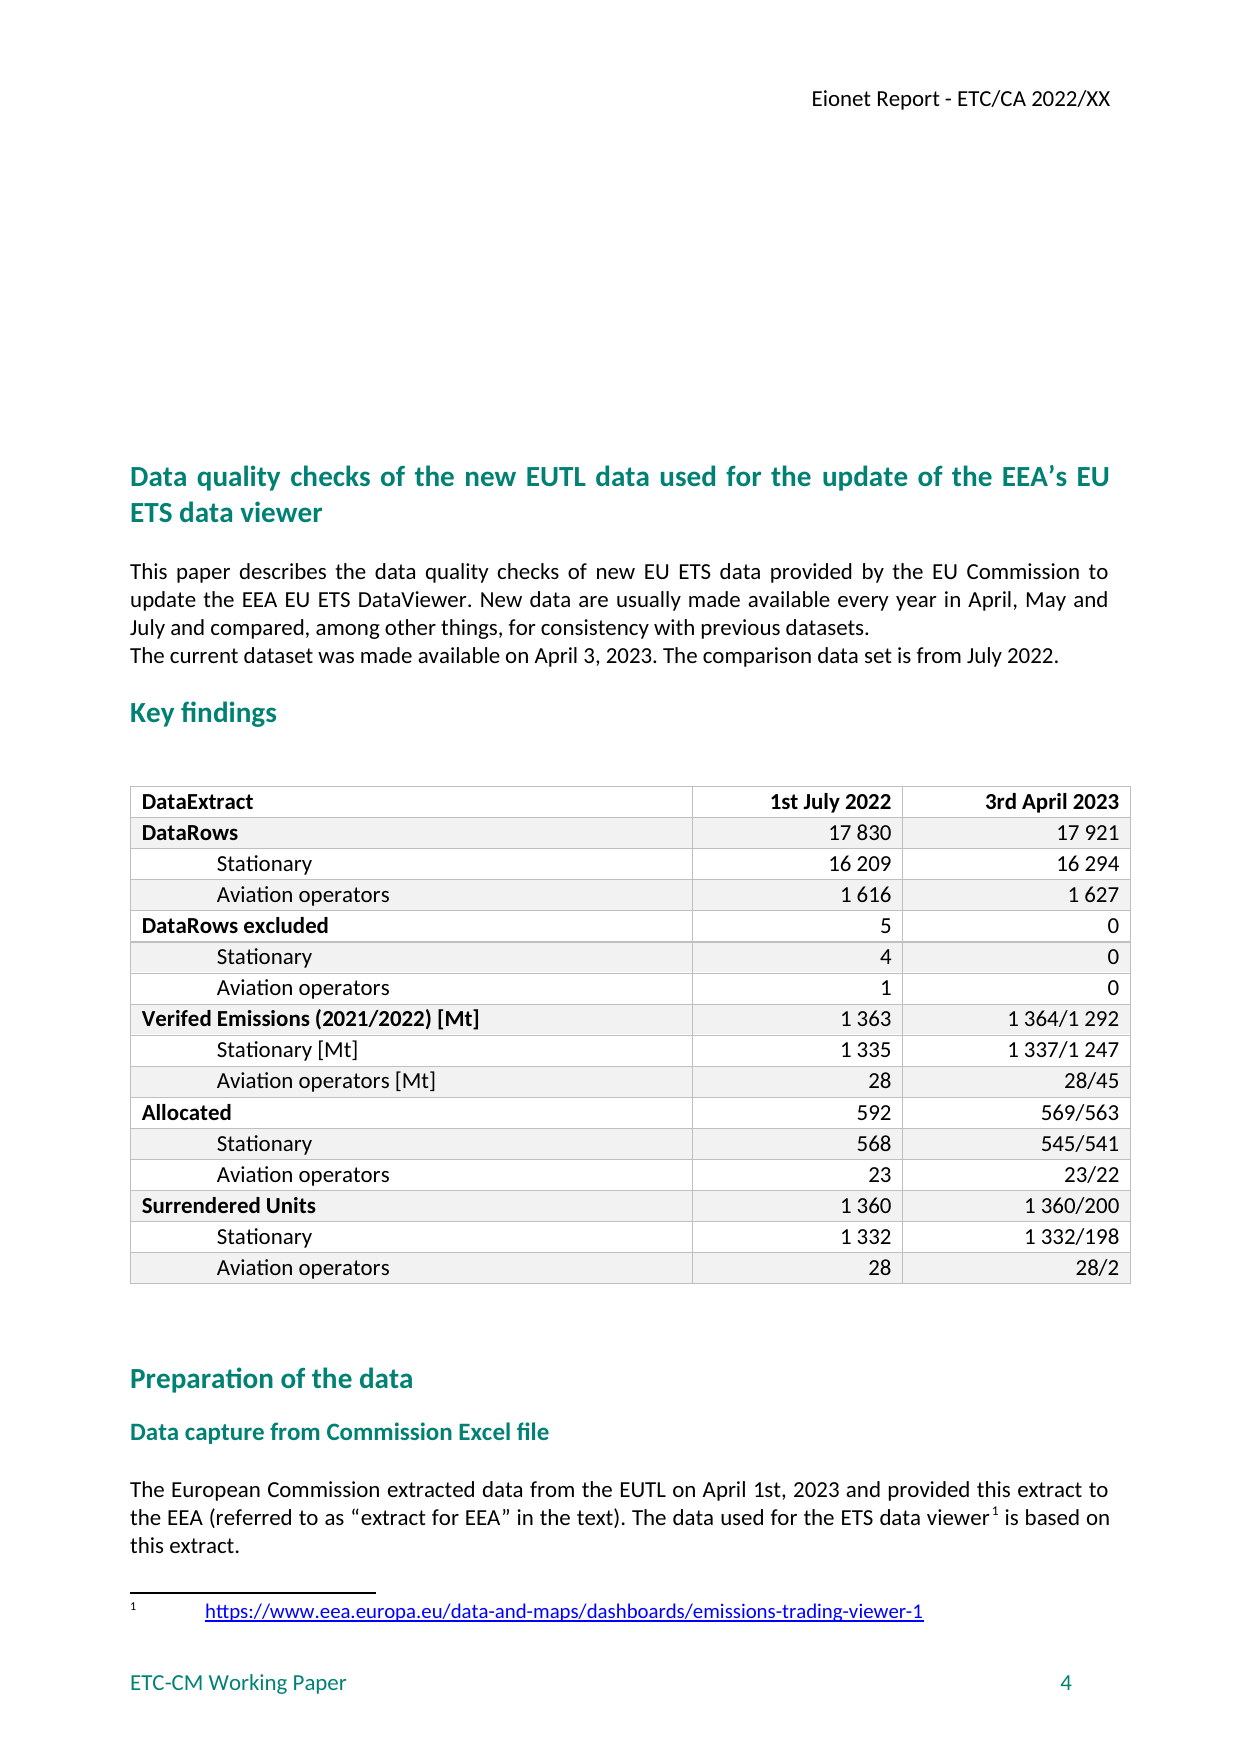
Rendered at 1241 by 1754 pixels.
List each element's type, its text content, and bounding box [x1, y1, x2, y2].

table_cell 28 [693, 1067, 902, 1097]
text This paper describes the data quality checks of new EU ETS data provided by the EU Commission to update the EEA EU ETS DataViewer. New data are usually made available every year in April, May and July and compared, among other things, for consistency with previous datasets. [130, 557, 1110, 641]
table_cell Stationary [131, 943, 692, 972]
table_cell 1 363 [693, 1005, 902, 1034]
table_cell 0 [903, 974, 1130, 1003]
table_cell 569/563 [903, 1098, 1130, 1128]
table_cell Aviation operators [131, 974, 692, 1003]
table_cell Verifed Emissions (2021/2022) [Mt] [131, 1005, 692, 1034]
table_cell 1 337/1 247 [903, 1036, 1130, 1066]
table_cell Aviation operators [131, 880, 692, 910]
table_cell Stationary [Mt] [131, 1036, 692, 1066]
table_cell 5 [693, 911, 902, 941]
table_cell Stationary [131, 849, 692, 879]
table_header DataExtract [131, 787, 692, 817]
table_cell Stationary [131, 1129, 692, 1159]
table_cell 28/45 [903, 1067, 1130, 1097]
subtitle Data capture from Commission Excel file [130, 1416, 1110, 1447]
table_cell 16 209 [693, 849, 902, 879]
table_cell 592 [693, 1098, 902, 1128]
table_cell 28/2 [903, 1253, 1130, 1283]
table_cell 1 616 [693, 880, 902, 910]
table_cell 23/22 [903, 1160, 1130, 1190]
table_cell 1 360 [693, 1191, 902, 1221]
table_cell Aviation operators [131, 1160, 692, 1190]
subtitle Key findings [130, 694, 1110, 730]
table_cell 16 294 [903, 849, 1130, 879]
table_cell 1 335 [693, 1036, 902, 1066]
table_header 3rd April 2023 [903, 787, 1130, 817]
subtitle Preparation of the data [130, 1360, 1110, 1395]
table_cell DataRows excluded [131, 911, 692, 941]
table_cell 28 [693, 1253, 902, 1283]
table_cell 545/541 [903, 1129, 1130, 1159]
text The European Commission extracted data from the EUTL on April 1st, 2023 and provided this extract to the EEA (referred to as “extract for EEA” in the text). The data used for the ETS data viewer is based on this extract. [130, 1475, 1110, 1559]
text The current dataset was made available on April 3, 2023. The comparison data set is from July 2022. [130, 641, 1110, 669]
table_cell Stationary [131, 1222, 692, 1252]
table_cell Allocated [131, 1098, 692, 1128]
table_cell Surrendered Units [131, 1191, 692, 1221]
table_header 1st July 2022 [693, 787, 902, 817]
table_cell 1 364/1 292 [903, 1005, 1130, 1034]
table_cell 1 360/200 [903, 1191, 1130, 1221]
table_cell 23 [693, 1160, 902, 1190]
table_cell 17 921 [903, 818, 1130, 848]
table_cell 1 332/198 [903, 1222, 1130, 1252]
table_cell 1 332 [693, 1222, 902, 1252]
table_cell DataRows [131, 818, 692, 848]
subtitle Data quality checks of the new EUTL data used for the update of the EEA’s EU ETS data viewer [130, 458, 1110, 529]
table_cell 1 [693, 974, 902, 1003]
table_cell Aviation operators [131, 1253, 692, 1283]
table_cell 0 [903, 911, 1130, 941]
table_cell 568 [693, 1129, 902, 1159]
table_cell 1 627 [903, 880, 1130, 910]
table_cell Aviation operators [Mt] [131, 1067, 692, 1097]
table_cell 0 [903, 943, 1130, 972]
table_cell 4 [693, 943, 902, 972]
table_cell 17 830 [693, 818, 902, 848]
